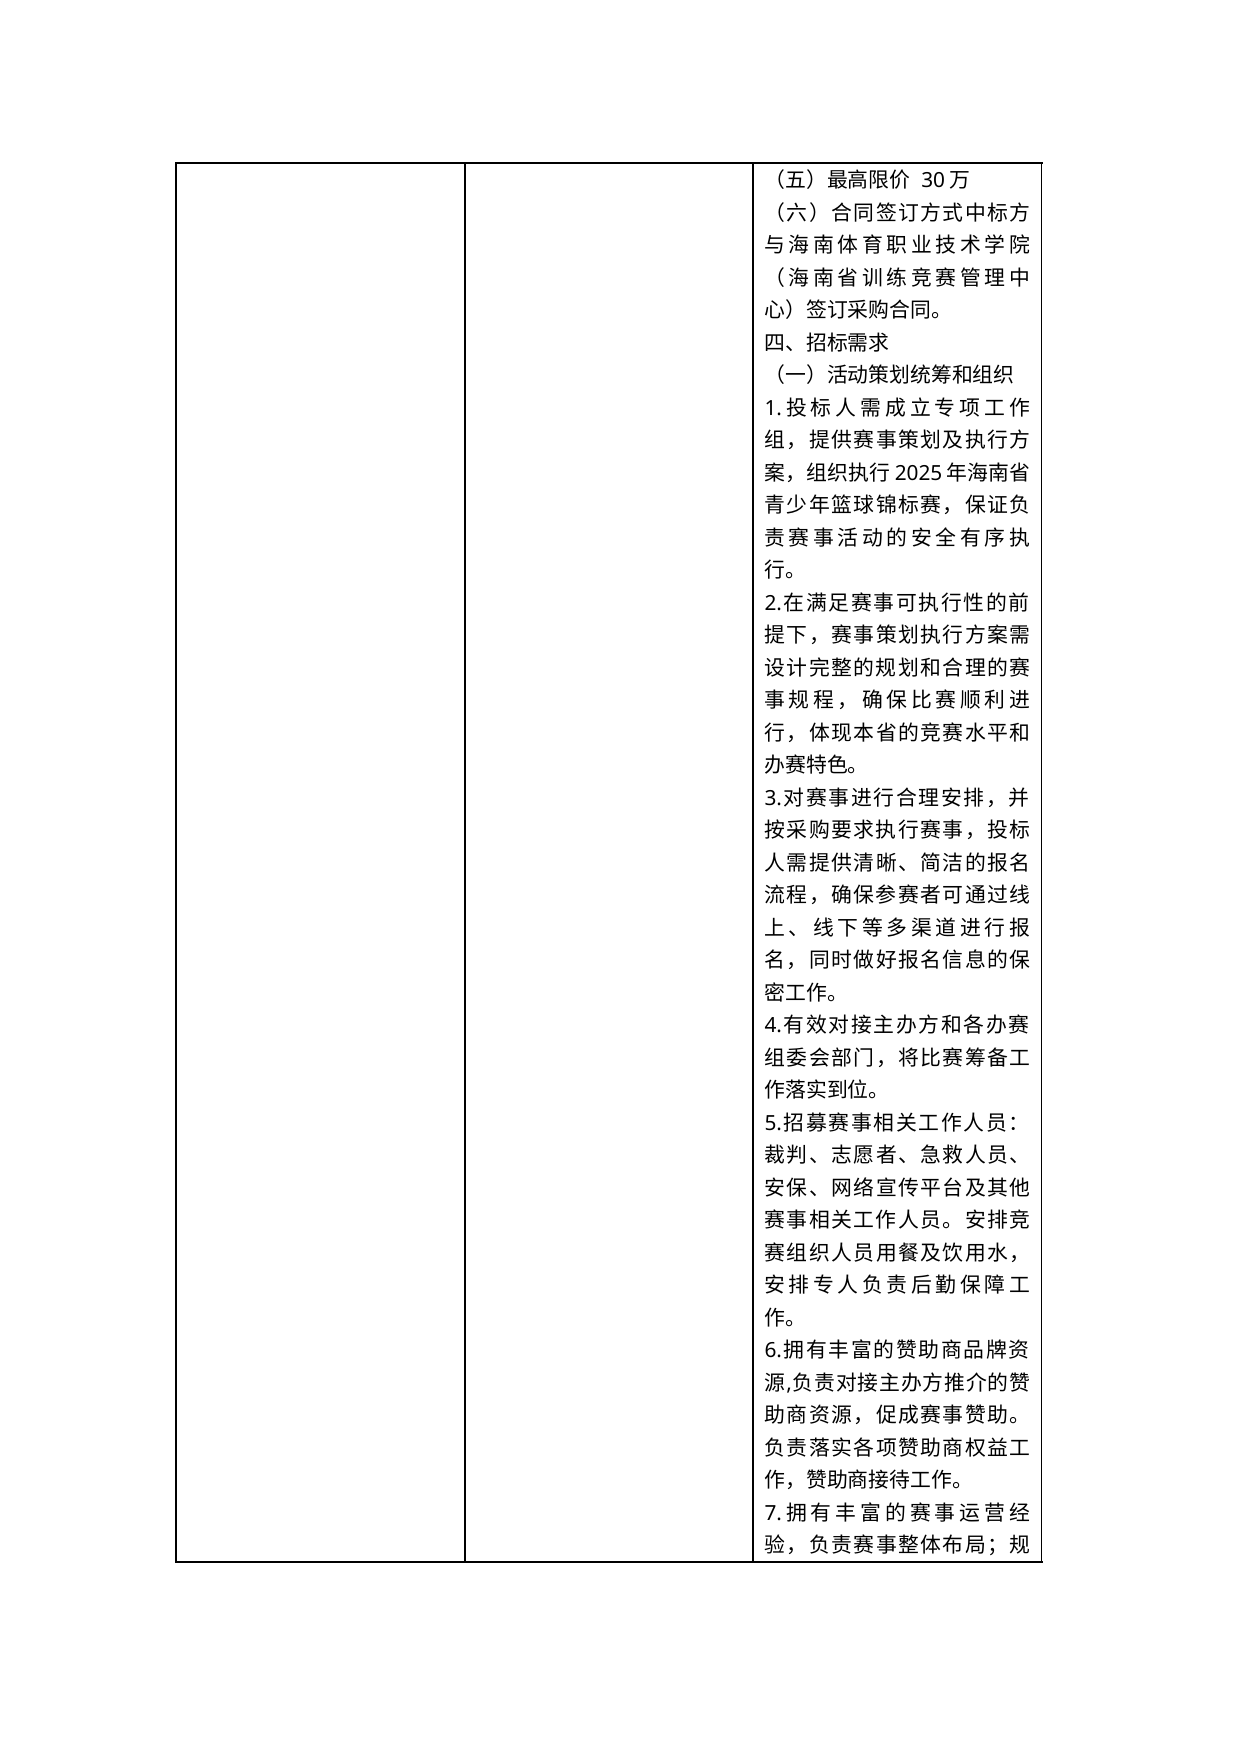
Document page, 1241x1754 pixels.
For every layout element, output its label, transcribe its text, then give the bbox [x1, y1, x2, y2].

table_cell ★ [466, 164, 752, 1561]
table_cell 1 [177, 164, 464, 1561]
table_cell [754, 164, 1041, 1561]
